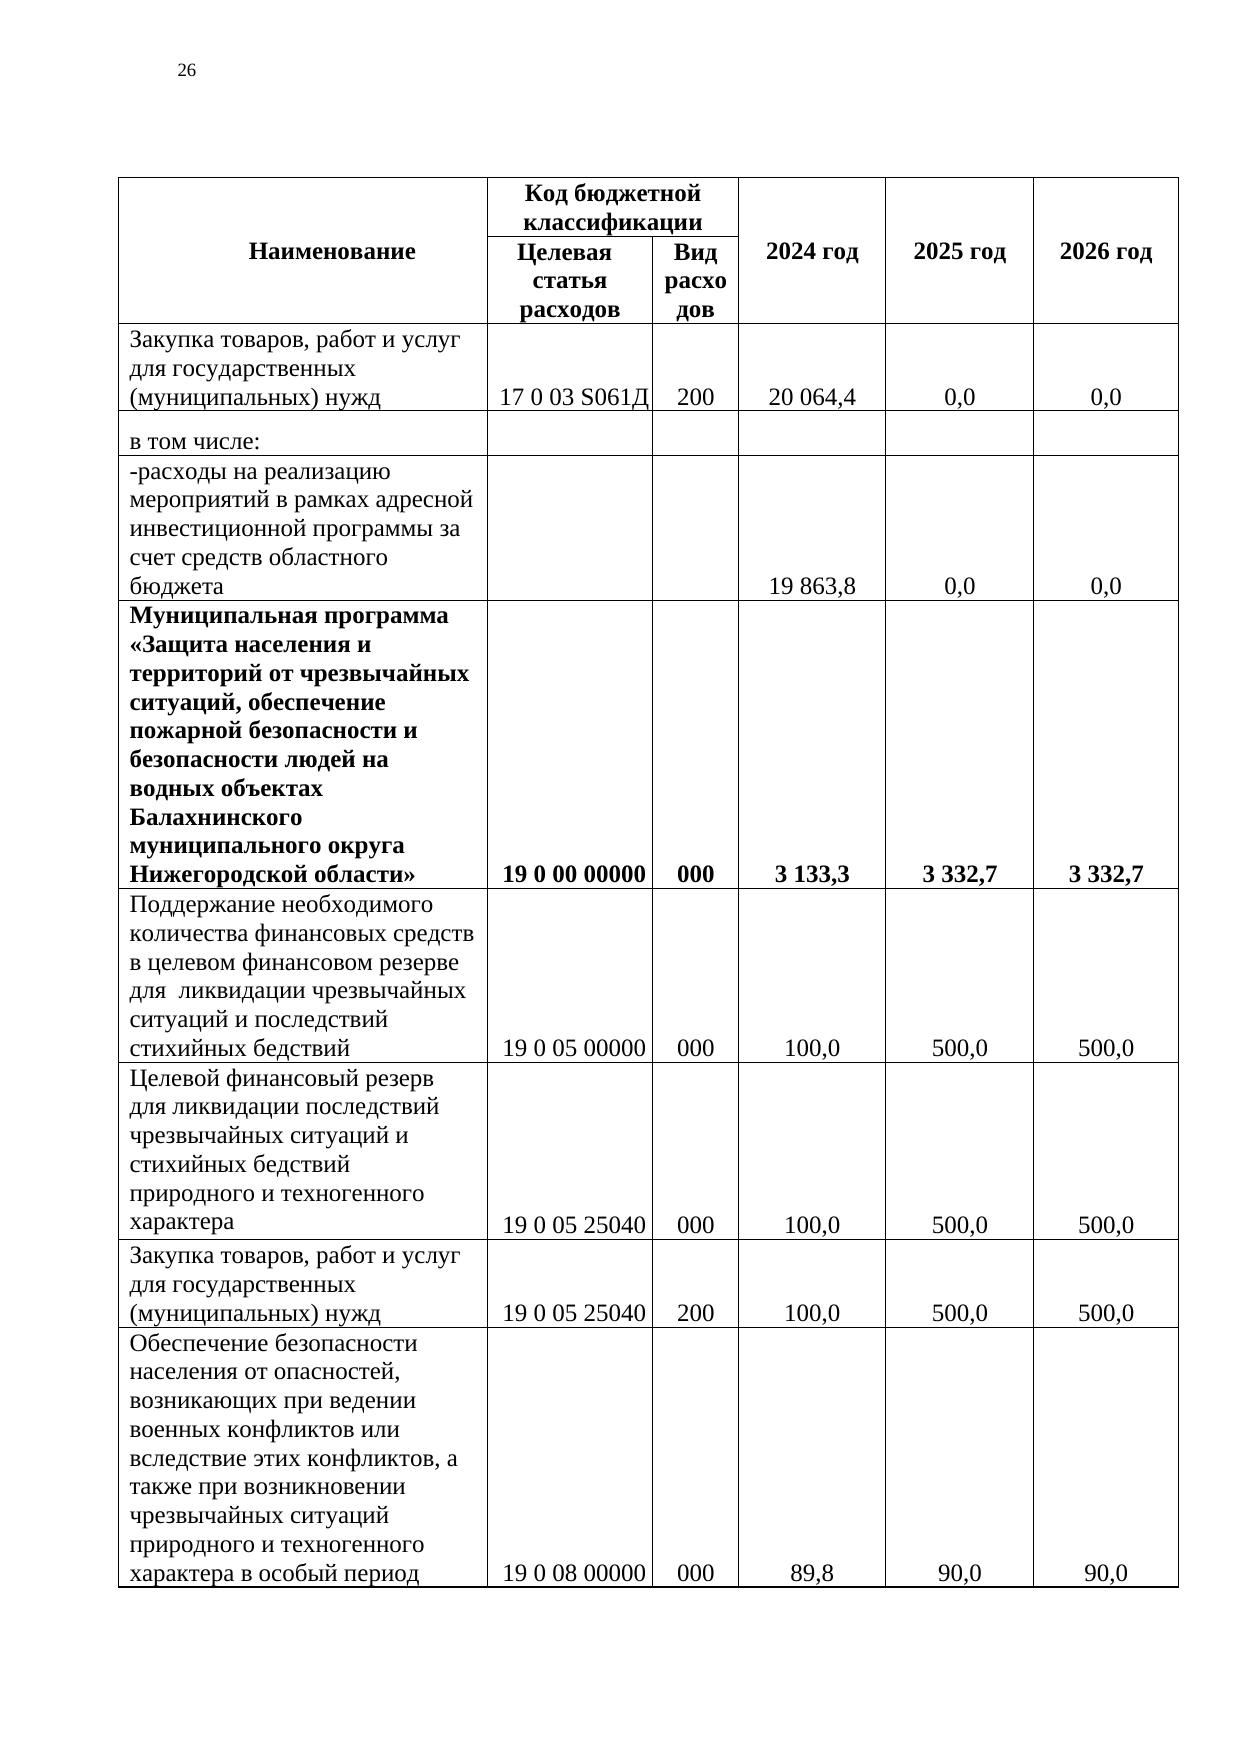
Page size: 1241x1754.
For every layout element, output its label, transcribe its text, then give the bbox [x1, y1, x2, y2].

table_cell 19 0 00 00000 [488, 601, 652, 888]
table_cell 19 0 08 00000 [488, 1328, 652, 1586]
table_header 2025 год [886, 178, 1033, 323]
table_cell 0,0 [1034, 456, 1178, 599]
table_cell 0,0 [886, 456, 1033, 599]
table_cell Закупка товаров, работ и услуг для государственных (муниципальных) нужд [119, 1240, 487, 1327]
table_cell 3 133,3 [739, 601, 885, 888]
table_header Наименование [119, 178, 487, 323]
table_cell 200 [653, 324, 738, 410]
table_cell 19 0 05 25040 [488, 1063, 652, 1239]
table_cell 20 064,4 [739, 324, 885, 410]
table_cell 000 [653, 889, 738, 1062]
table_cell 19 0 05 00000 [488, 889, 652, 1062]
table_cell 500,0 [886, 1063, 1033, 1239]
table_cell 90,0 [886, 1328, 1033, 1586]
table_cell 000 [653, 601, 738, 888]
table_cell 200 [653, 1240, 738, 1327]
table_cell 500,0 [1034, 1063, 1178, 1239]
table_cell 500,0 [886, 889, 1033, 1062]
table_cell 100,0 [739, 1063, 885, 1239]
table_cell 3 332,7 [1034, 601, 1178, 888]
table_cell 500,0 [886, 1240, 1033, 1327]
table_cell 000 [653, 1328, 738, 1586]
table_cell [488, 456, 652, 599]
table_cell [653, 456, 738, 599]
table_cell 0,0 [1034, 324, 1178, 410]
table_cell Целевой финансовый резерв для ликвидации последствий чрезвычайных ситуаций и стихийных бедствий природного и техногенного характера [119, 1063, 487, 1239]
table_cell [886, 411, 1033, 455]
table_cell Муниципальная программа «Защита населения и территорий от чрезвычайных ситуаций, обеспечение пожарной безопасности и безопасности людей на водных объектах Балахнинского муниципального округа Нижегородской области» [119, 601, 487, 888]
table_cell 19 0 05 25040 [488, 1240, 652, 1327]
table_cell [1034, 411, 1178, 455]
table_cell в том числе: [119, 411, 487, 455]
table_cell 19 863,8 [739, 456, 885, 599]
table_cell -расходы на реализацию мероприятий в рамках адресной инвестиционной программы за счет средств областного бюджета [119, 456, 487, 599]
table_header 2024 год [739, 178, 885, 323]
table_cell [653, 411, 738, 455]
table_cell 3 332,7 [886, 601, 1033, 888]
table_cell 100,0 [739, 889, 885, 1062]
table_cell 89,8 [739, 1328, 885, 1586]
table_cell [739, 411, 885, 455]
table_cell 17 0 03 S061Д [488, 324, 652, 410]
table_cell 500,0 [1034, 889, 1178, 1062]
table_cell Обеспечение безопасности населения от опасностей, возникающих при ведении военных конфликтов или вследствие этих конфликтов, а также при возникновении чрезвычайных ситуаций природного и техногенного характера в особый период [119, 1328, 487, 1586]
table_cell Поддержание необходимого количества финансовых средств в целевом финансовом резерве для ликвидации чрезвычайных ситуаций и последствий стихийных бедствий [119, 889, 487, 1062]
table_header Код бюджетной классификации [488, 178, 738, 236]
table_cell Целевая статья расходов [488, 237, 652, 323]
table_cell 500,0 [1034, 1240, 1178, 1327]
table_cell Закупка товаров, работ и услуг для государственных (муниципальных) нужд [119, 324, 487, 410]
table_cell [488, 411, 652, 455]
table_header 2026 год [1034, 178, 1178, 323]
table_cell 000 [653, 1063, 738, 1239]
table_cell 0,0 [886, 324, 1033, 410]
table_cell Вид расходов [653, 237, 738, 323]
table_cell 100,0 [739, 1240, 885, 1327]
table_cell 90,0 [1034, 1328, 1178, 1586]
